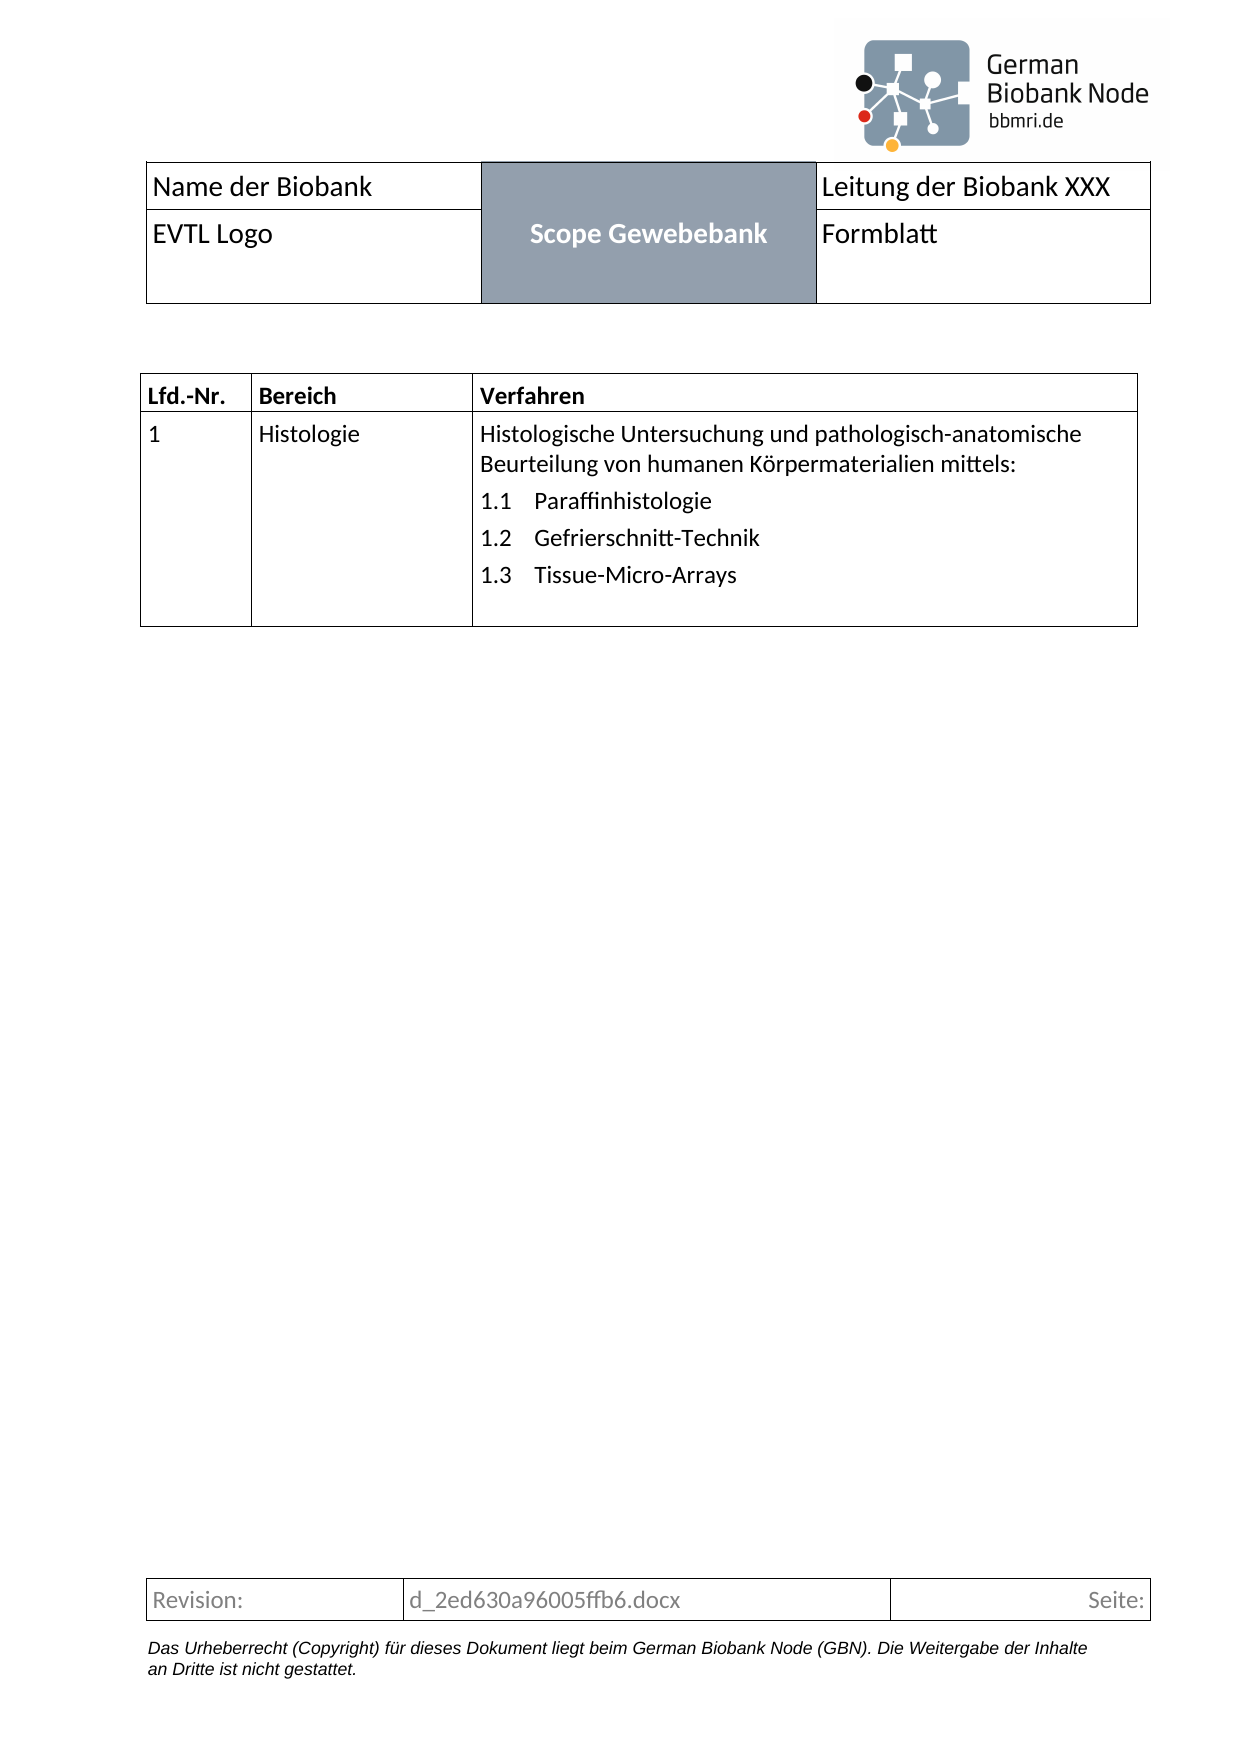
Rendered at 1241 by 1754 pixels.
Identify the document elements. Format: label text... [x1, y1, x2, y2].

table_cell Histologische Untersuchung und pathologisch-anatomische Beurteilung von humanen Körpermaterialien mittels: 1.1 Paraffinhistologie 1.2 Gefrierschnitt-Technik 1.3 Tissue-Micro-Arrays [473, 412, 1137, 626]
table_header Lfd.-Nr. [141, 374, 251, 411]
table_cell 1 [141, 412, 251, 626]
table_header Verfahren [473, 374, 1137, 411]
picture [834, 163, 1150, 171]
table_cell Histologie [252, 412, 472, 626]
picture [834, 18, 1171, 171]
table_header Bereich [252, 374, 472, 411]
